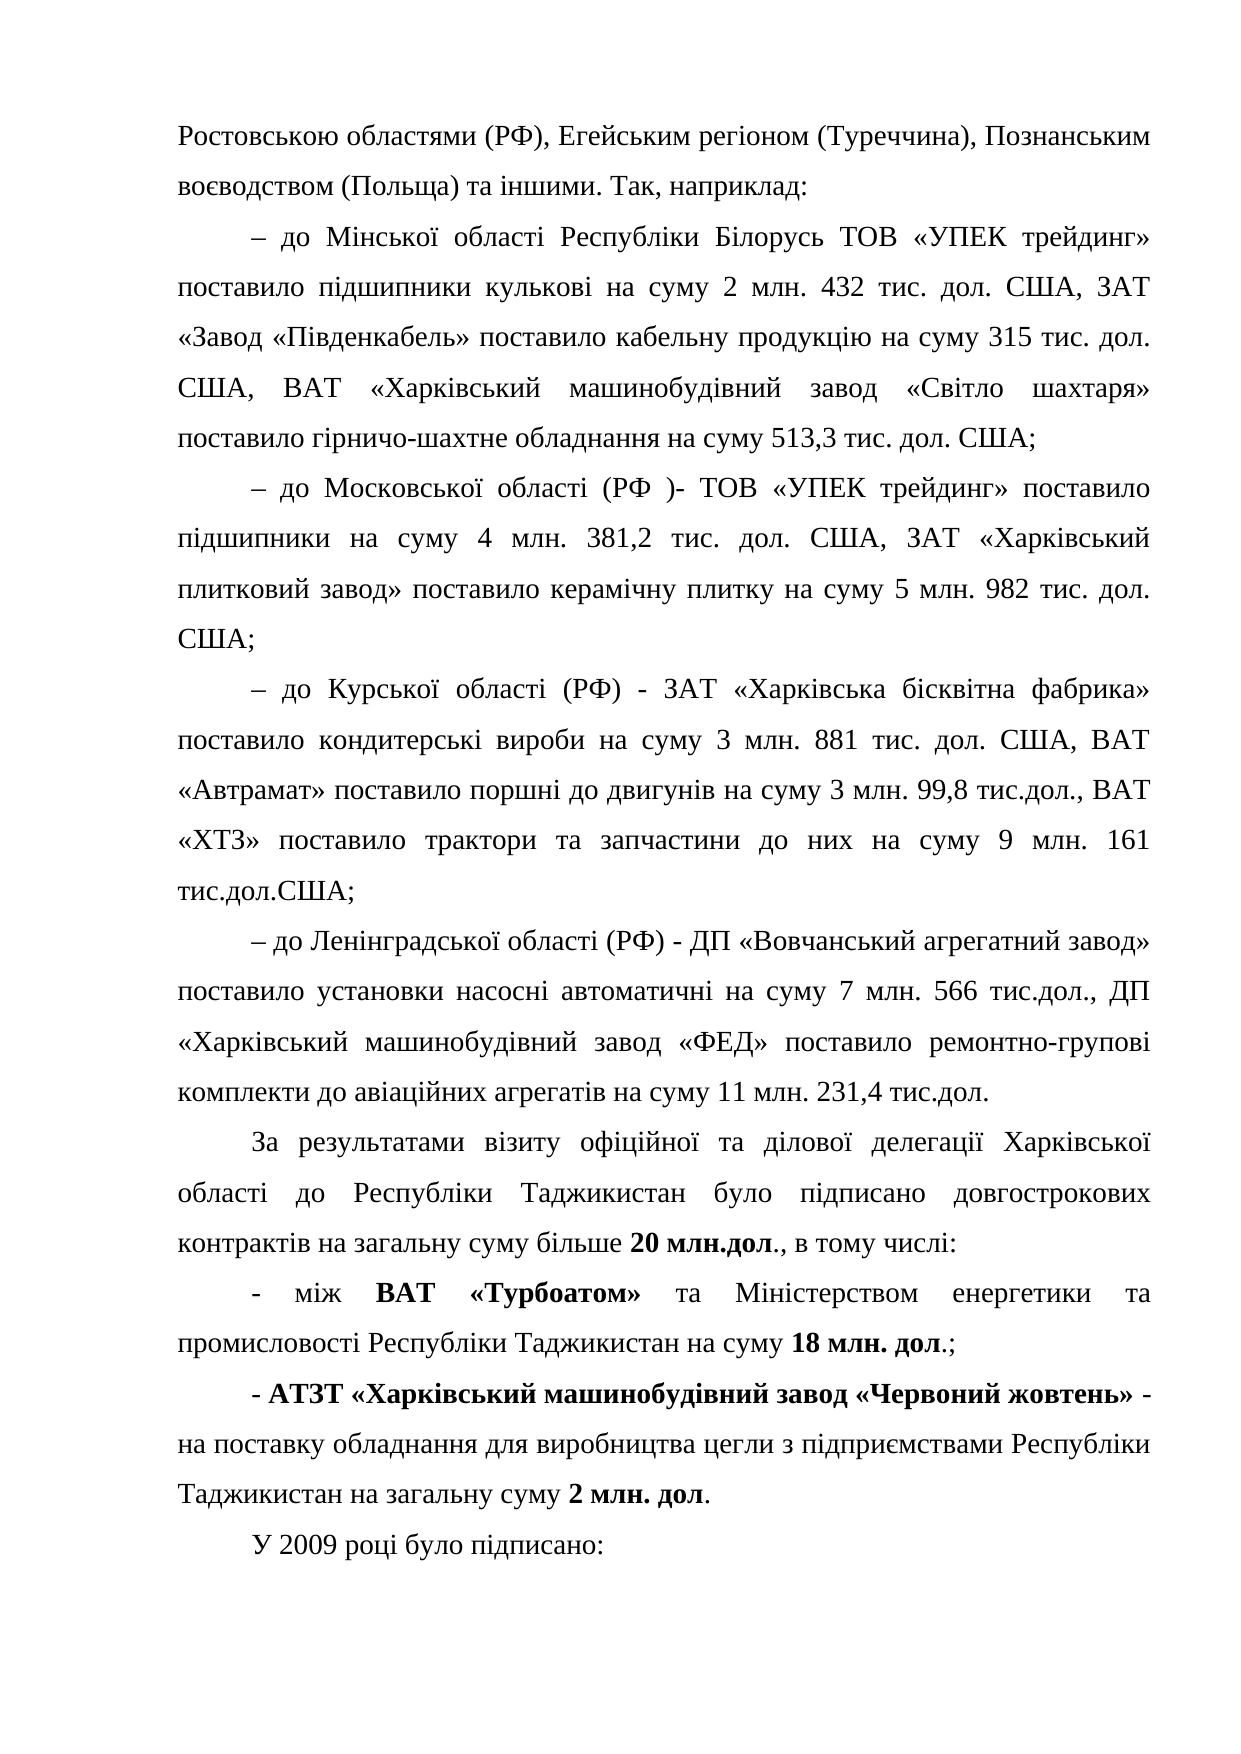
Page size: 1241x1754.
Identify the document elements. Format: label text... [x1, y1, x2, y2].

text – до Ленінградської області (РФ) - ДП «Вовчанський агрегатний завод» поставило установки насосні автоматичні на суму 7 млн. 566 тис.дол., ДП «Харківський машинобудівний завод «ФЕД» поставило ремонтно-групові комплекти до авіаційних агрегатів на суму 11 млн. 231,4 тис.дол. [177, 923, 1152, 1108]
text – до Курської області (РФ) - ЗАТ «Харківська бісквітна фабрика» поставило кондитерські вироби на суму 3 млн. 881 тис. дол. США, ВАТ «Автрамат» поставило поршні до двигунів на суму 3 млн. 99,8 тис.дол., ВАТ «ХТЗ» поставило трактори та запчастини до них на суму 9 млн. 161 тис.дол.США; [177, 672, 1152, 906]
text За результатами візиту офіційної та ділової делегації Харківської області до Республіки Таджикистан було підписано довгострокових контрактів на загальну суму більше 20 млн.дол., в тому числі: [177, 1124, 1152, 1258]
text – до Мінської області Республіки Білорусь ТОВ «УПЕК трейдинг» поставило підшипники кулькові на суму 2 млн. 432 тис. дол. США, ЗАТ «Завод «Південкабель» поставило кабельну продукцію на суму 315 тис. дол. США, ВАТ «Харківський машинобудівний завод «Світло шахтаря» поставило гірничо-шахтне обладнання на суму 513,3 тис. дол. США; [177, 219, 1152, 453]
text - АТЗТ «Харківський машинобудівний завод «Червоний жовтень» - на поставку обладнання для виробництва цегли з підприємствами Республіки Таджикистан на загальну суму 2 млн. дол. [177, 1376, 1152, 1510]
text У 2009 році було підписано: [177, 1527, 1152, 1560]
text – до Московської області (РФ )- ТОВ «УПЕК трейдинг» поставило підшипники на суму 4 млн. 381,2 тис. дол. США, ЗАТ «Харківський плитковий завод» поставило керамічну плитку на суму 5 млн. 982 тис. дол. США; [177, 470, 1152, 655]
text - між ВАТ «Турбоатом» та Міністерством енергетики та промисловості Республіки Таджикистан на суму 18 млн. дол.; [177, 1275, 1152, 1359]
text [177, 118, 1152, 202]
